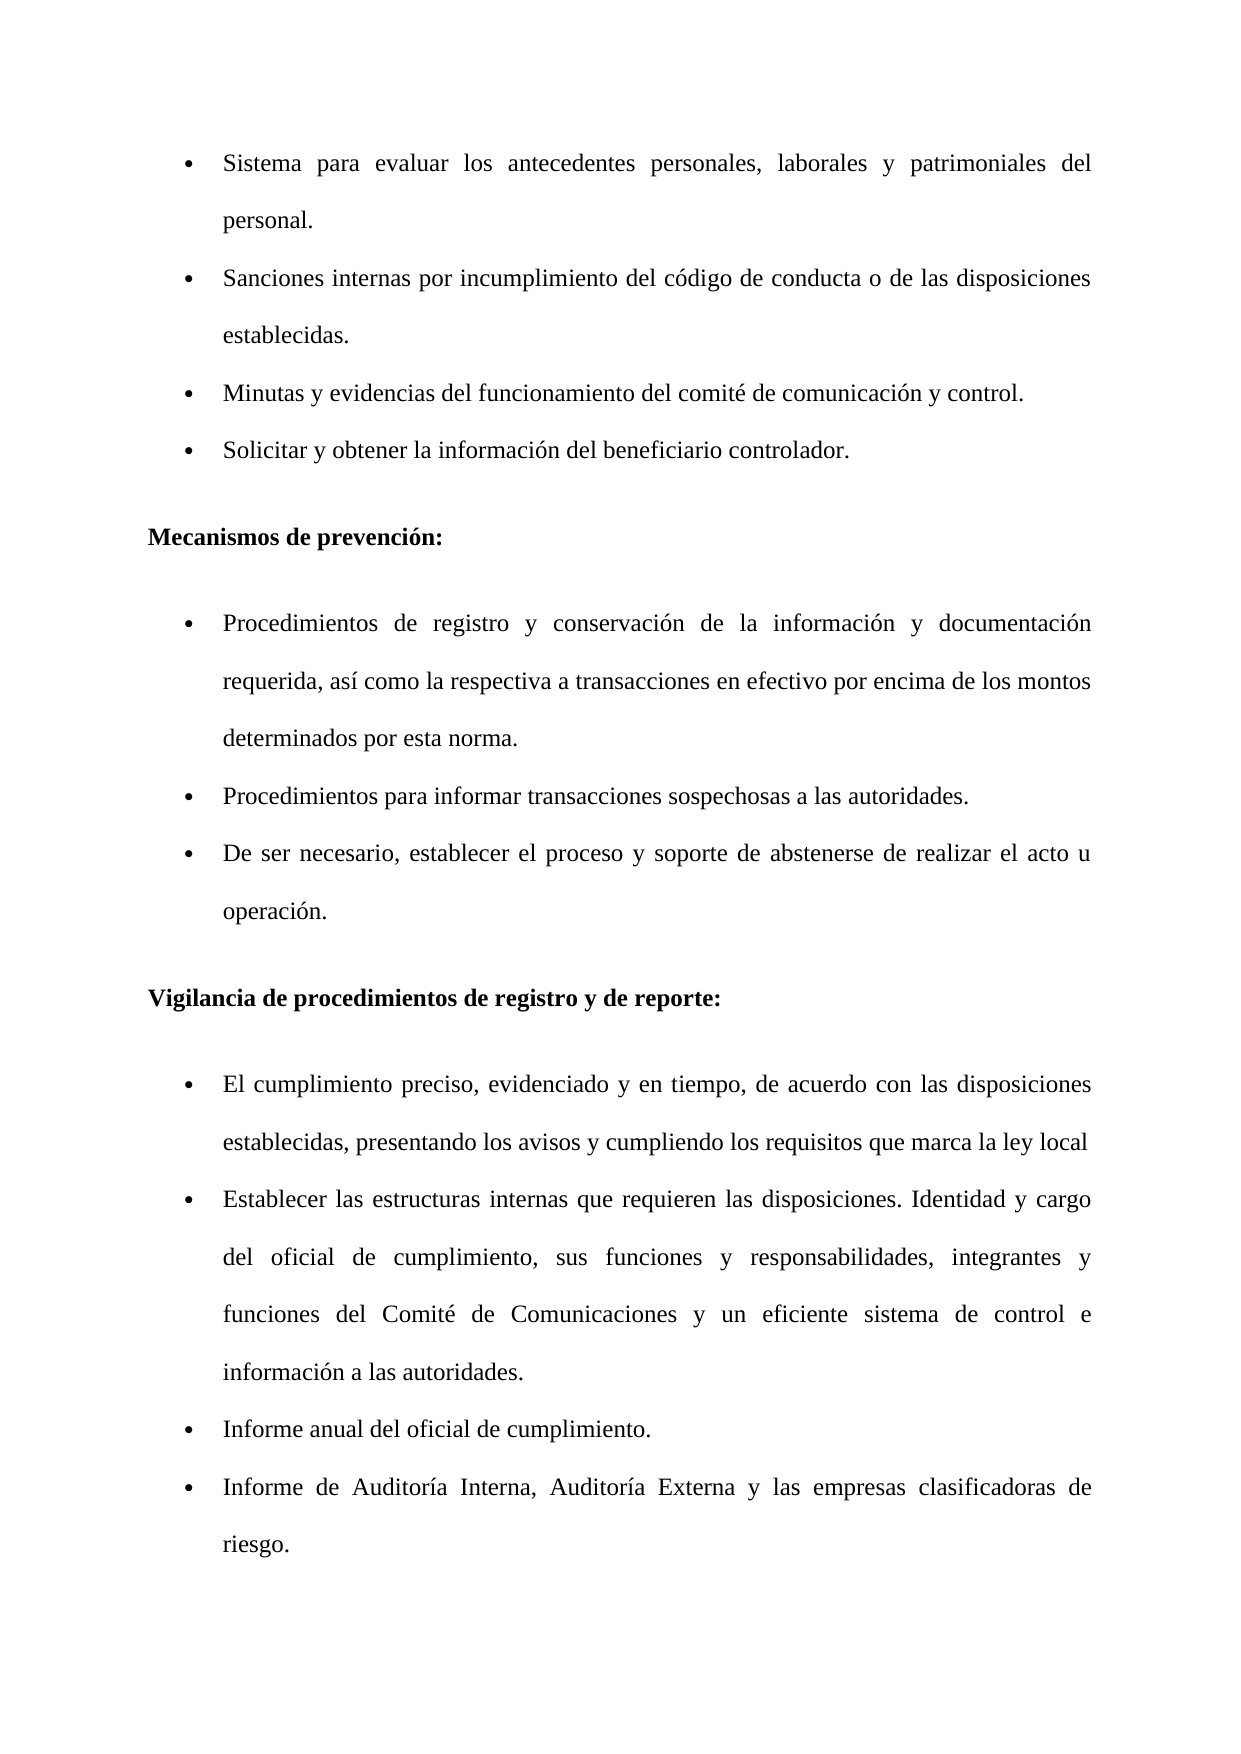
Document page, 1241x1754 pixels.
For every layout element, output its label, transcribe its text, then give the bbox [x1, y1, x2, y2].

text Vigilancia de procedimientos de registro y de reporte: [148, 983, 1092, 1011]
text Mecanismos de prevención: [148, 522, 1092, 551]
list Procedimientos de registro y conservación de la información y documentación requerida, así como la respectiva a transacciones en efectivo por encima de los montos determinados por esta norma. [185, 608, 1092, 752]
list De ser necesario, establecer el proceso y soporte de abstenerse de realizar el acto u operación. [185, 838, 1092, 925]
list Informe anual del oficial de cumplimiento. [185, 1414, 1092, 1443]
list Sistema para evaluar los antecedentes personales, laborales y patrimoniales del personal. [185, 148, 1092, 234]
list Establecer las estructuras internas que requieren las disposiciones. Identidad y cargo del oficial de cumplimiento, sus funciones y responsabilidades, integrantes y funciones del Comité de Comunicaciones y un eficiente sistema de control e información a las autoridades. [185, 1184, 1092, 1386]
list Procedimientos para informar transacciones sospechosas a las autoridades. [185, 781, 1092, 810]
list Minutas y evidencias del funcionamiento del comité de comunicación y control. [185, 378, 1092, 406]
list El cumplimiento preciso, evidenciado y en tiempo, de acuerdo con las disposiciones establecidas, presentando los avisos y cumpliendo los requisitos que marca la ley local [185, 1069, 1092, 1156]
list Solicitar y obtener la información del beneficiario controlador. [185, 435, 1092, 464]
list Sanciones internas por incumplimiento del código de conducta o de las disposiciones establecidas. [185, 263, 1092, 349]
list Informe de Auditoría Interna, Auditoría Externa y las empresas clasificadoras de riesgo. [185, 1472, 1092, 1558]
